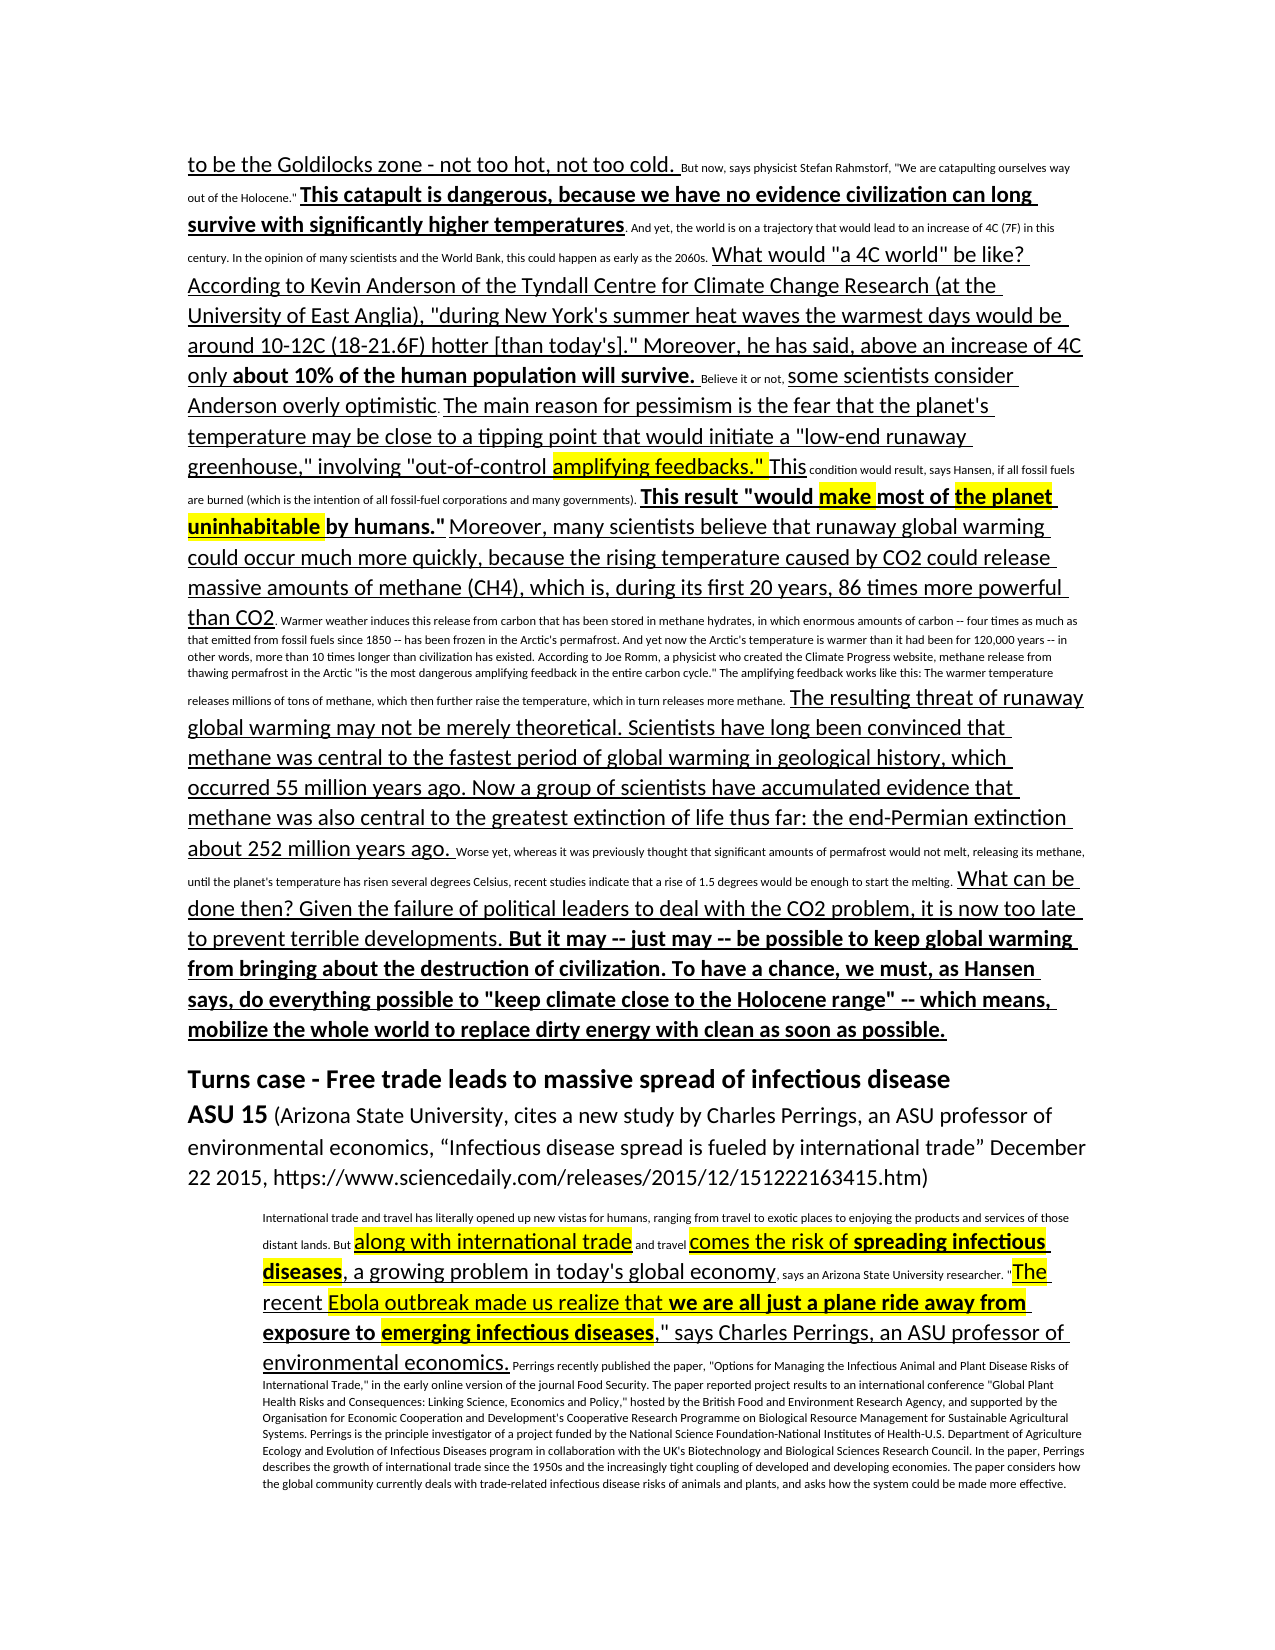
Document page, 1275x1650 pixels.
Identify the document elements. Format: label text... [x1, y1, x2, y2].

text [187, 150, 1087, 1043]
text Turns case - Free trade leads to massive spread of infectious disease [187, 1062, 1087, 1095]
text ASU 15 (Arizona State University, cites a new study by Charles Perrings, an ASU professor of environmental economics, “Infectious disease spread is fueled by international trade” December 22 2015, https://www.sciencedaily.com/releases/2015/12/151222163415.htm) [187, 1097, 1087, 1191]
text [262, 1210, 1087, 1491]
